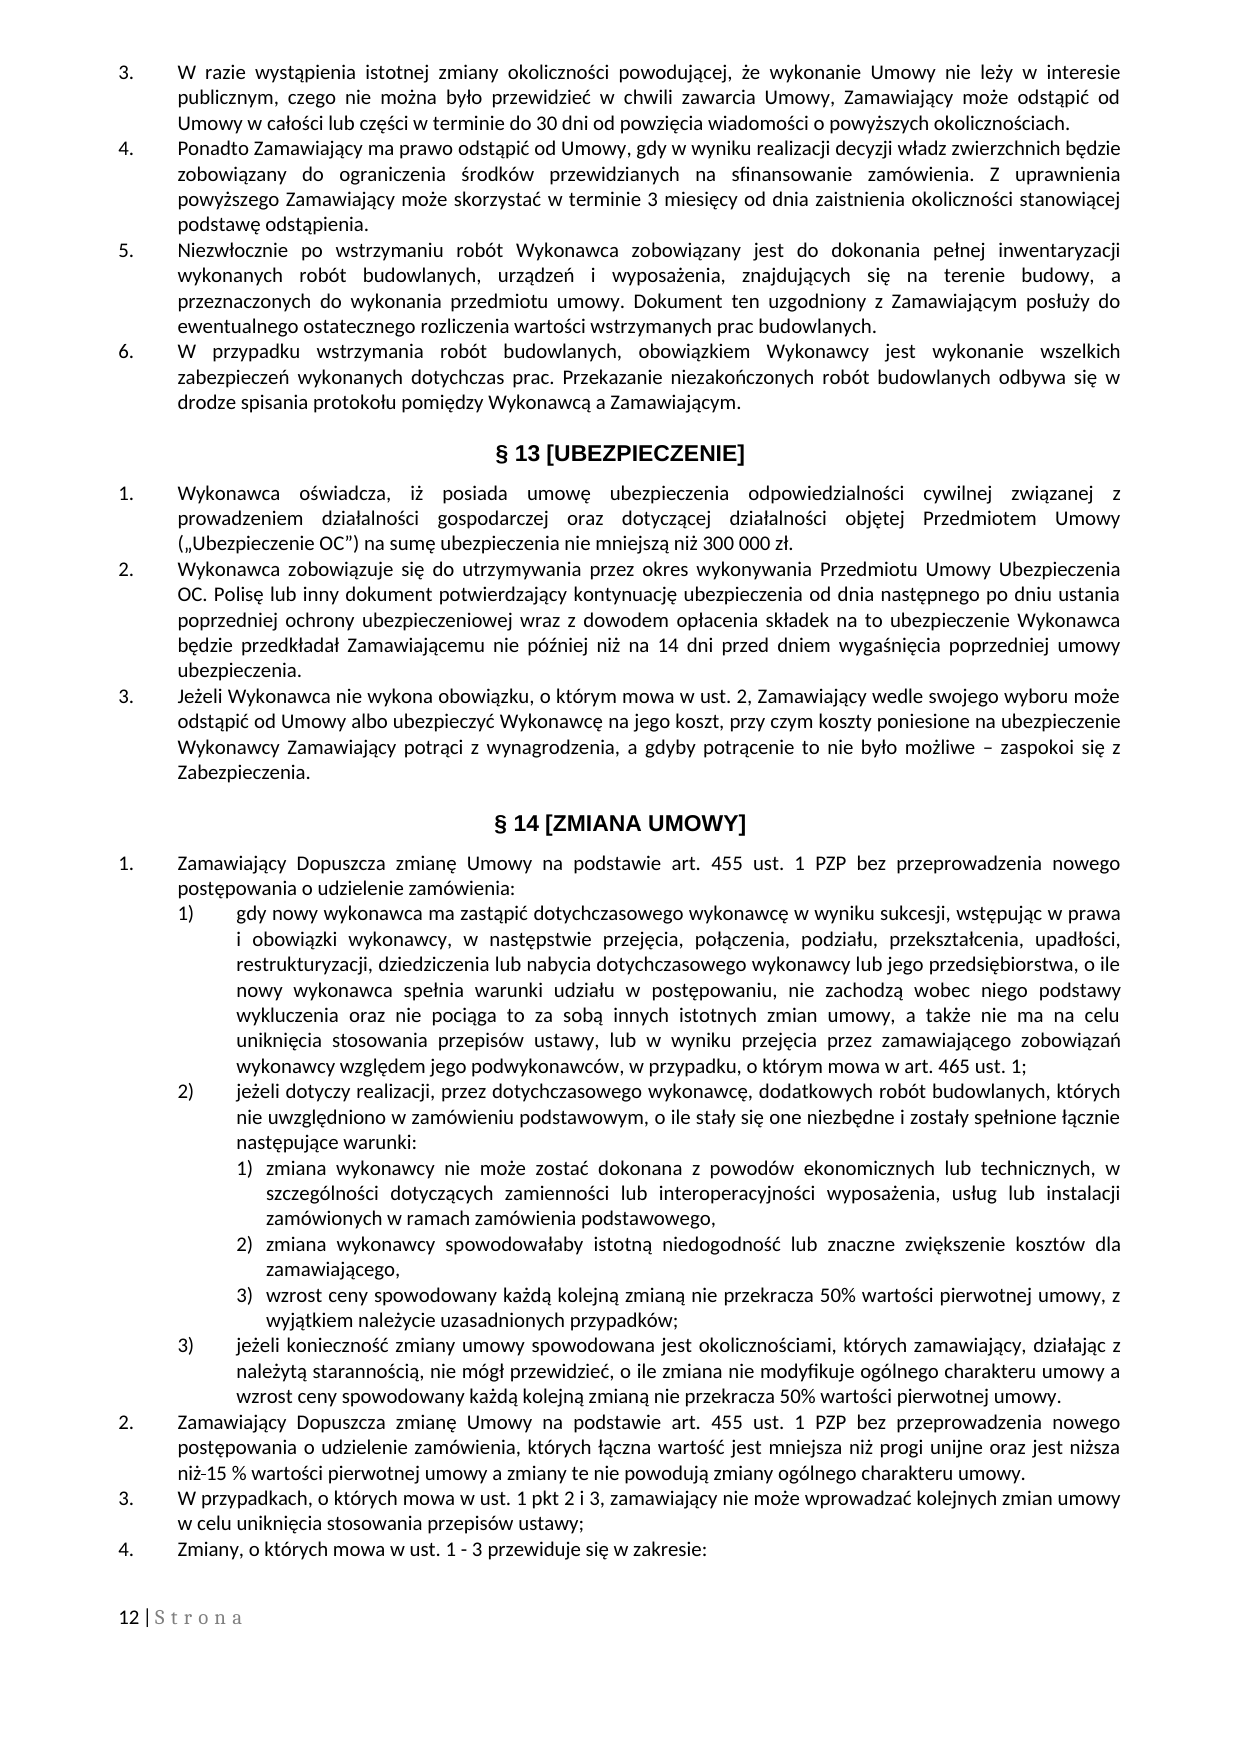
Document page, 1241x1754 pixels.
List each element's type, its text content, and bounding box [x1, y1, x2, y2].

subtitle § 14 [ZMIANA UMOWY] [118, 810, 1122, 837]
text jeżeli dotyczy realizacji, przez dotychczasowego wykonawcę, dodatkowych robót budowlanych, których nie uwzględniono w zamówieniu podstawowym, o ile stały się one niezbędne i zostały spełnione łącznie następujące warunki: [177, 1078, 1122, 1155]
list zmiana wykonawcy nie może zostać dokonana z powodów ekonomicznych lub technicznych, w szczególności dotyczących zamienności lub interoperacyjności wyposażenia, usług lub instalacji zamówionych w ramach zamówienia podstawowego, [236, 1155, 1122, 1231]
text Zmiany, o których mowa w ust. 1 - 3 przewiduje się w zakresie: [118, 1536, 1122, 1561]
text Wykonawca zobowiązuje się do utrzymywania przez okres wykonywania Przedmiotu Umowy Ubezpieczenia OC. Polisę lub inny dokument potwierdzający kontynuację ubezpieczenia od dnia następnego po dniu ustania poprzedniej ochrony ubezpieczeniowej wraz z dowodem opłacenia składek na to ubezpieczenie Wykonawca będzie przedkładał Zamawiającemu nie później niż na 14 dni przed dniem wygaśnięcia poprzedniej umowy ubezpieczenia. [118, 556, 1122, 683]
text W przypadkach, o których mowa w ust. 1 pkt 2 i 3, zamawiający nie może wprowadzać kolejnych zmian umowy w celu uniknięcia stosowania przepisów ustawy; [118, 1485, 1122, 1536]
text Niezwłocznie po wstrzymaniu robót Wykonawca zobowiązany jest do dokonania pełnej inwentaryzacji wykonanych robót budowlanych, urządzeń i wyposażenia, znajdujących się na terenie budowy, a przeznaczonych do wykonania przedmiotu umowy. Dokument ten uzgodniony z Zamawiającym posłuży do ewentualnego ostatecznego rozliczenia wartości wstrzymanych prac budowlanych. [118, 237, 1122, 339]
text W razie wystąpienia istotnej zmiany okoliczności powodującej, że wykonanie Umowy nie leży w interesie publicznym, czego nie można było przewidzieć w chwili zawarcia Umowy, Zamawiający może odstąpić od Umowy w całości lub części w terminie do 30 dni od powzięcia wiadomości o powyższych okolicznościach. [118, 59, 1122, 135]
text Jeżeli Wykonawca nie wykona obowiązku, o którym mowa w ust. 2, Zamawiający wedle swojego wyboru może odstąpić od Umowy albo ubezpieczyć Wykonawcę na jego koszt, przy czym koszty poniesione na ubezpieczenie Wykonawcy Zamawiający potrąci z wynagrodzenia, a gdyby potrącenie to nie było możliwe – zaspokoi się z Zabezpieczenia. [118, 683, 1122, 785]
subtitle § 13 [UBEZPIECZENIE] [118, 440, 1122, 467]
list gdy nowy wykonawca ma zastąpić dotychczasowego wykonawcę w wyniku sukcesji, wstępując w prawa i obowiązki wykonawcy, w następstwie przejęcia, połączenia, podziału, przekształcenia, upadłości, restrukturyzacji, dziedziczenia lub nabycia dotychczasowego wykonawcy lub jego przedsiębiorstwa, o ile nowy wykonawca spełnia warunki udziału w postępowaniu, nie zachodzą wobec niego podstawy wykluczenia oraz nie pociąga to za sobą innych istotnych zmian umowy, a także nie ma na celu uniknięcia stosowania przepisów ustawy, lub w wyniku przejęcia przez zamawiającego zobowiązań wykonawcy względem jego podwykonawców, w przypadku, o którym mowa w art. 465 ust. 1; [177, 901, 1122, 1078]
text zmiana wykonawcy spowodowałaby istotną niedogodność lub znaczne zwiększenie kosztów dla zamawiającego, [236, 1231, 1122, 1282]
text Zamawiający Dopuszcza zmianę Umowy na podstawie art. 455 ust. 1 PZP bez przeprowadzenia nowego postępowania o udzielenie zamówienia, których łączna wartość jest mniejsza niż progi unijne oraz jest niższa niż 15 % wartości pierwotnej umowy a zmiany te nie powodują zmiany ogólnego charakteru umowy. [118, 1409, 1122, 1485]
list Zamawiający Dopuszcza zmianę Umowy na podstawie art. 455 ust. 1 PZP bez przeprowadzenia nowego postępowania o udzielenie zamówienia: [118, 850, 1122, 901]
text wzrost ceny spowodowany każdą kolejną zmianą nie przekracza 50% wartości pierwotnej umowy, z wyjątkiem należycie uzasadnionych przypadków; [236, 1282, 1122, 1333]
text jeżeli konieczność zmiany umowy spowodowana jest okolicznościami, których zamawiający, działając z należytą starannością, nie mógł przewidzieć, o ile zmiana nie modyfikuje ogólnego charakteru umowy a wzrost ceny spowodowany każdą kolejną zmianą nie przekracza 50% wartości pierwotnej umowy. [177, 1333, 1122, 1409]
text W przypadku wstrzymania robót budowlanych, obowiązkiem Wykonawcy jest wykonanie wszelkich zabezpieczeń wykonanych dotychczas prac. Przekazanie niezakończonych robót budowlanych odbywa się w drodze spisania protokołu pomiędzy Wykonawcą a Zamawiającym. [118, 339, 1122, 415]
list Wykonawca oświadcza, iż posiada umowę ubezpieczenia odpowiedzialności cywilnej związanej z prowadzeniem działalności gospodarczej oraz dotyczącej działalności objętej Przedmiotem Umowy („Ubezpieczenie OC”) na sumę ubezpieczenia nie mniejszą niż 300 000 zł. [118, 480, 1122, 556]
text Ponadto Zamawiający ma prawo odstąpić od Umowy, gdy w wyniku realizacji decyzji władz zwierzchnich będzie zobowiązany do ograniczenia środków przewidzianych na sfinansowanie zamówienia. Z uprawnienia powyższego Zamawiający może skorzystać w terminie 3 miesięcy od dnia zaistnienia okoliczności stanowiącej podstawę odstąpienia. [118, 135, 1122, 237]
